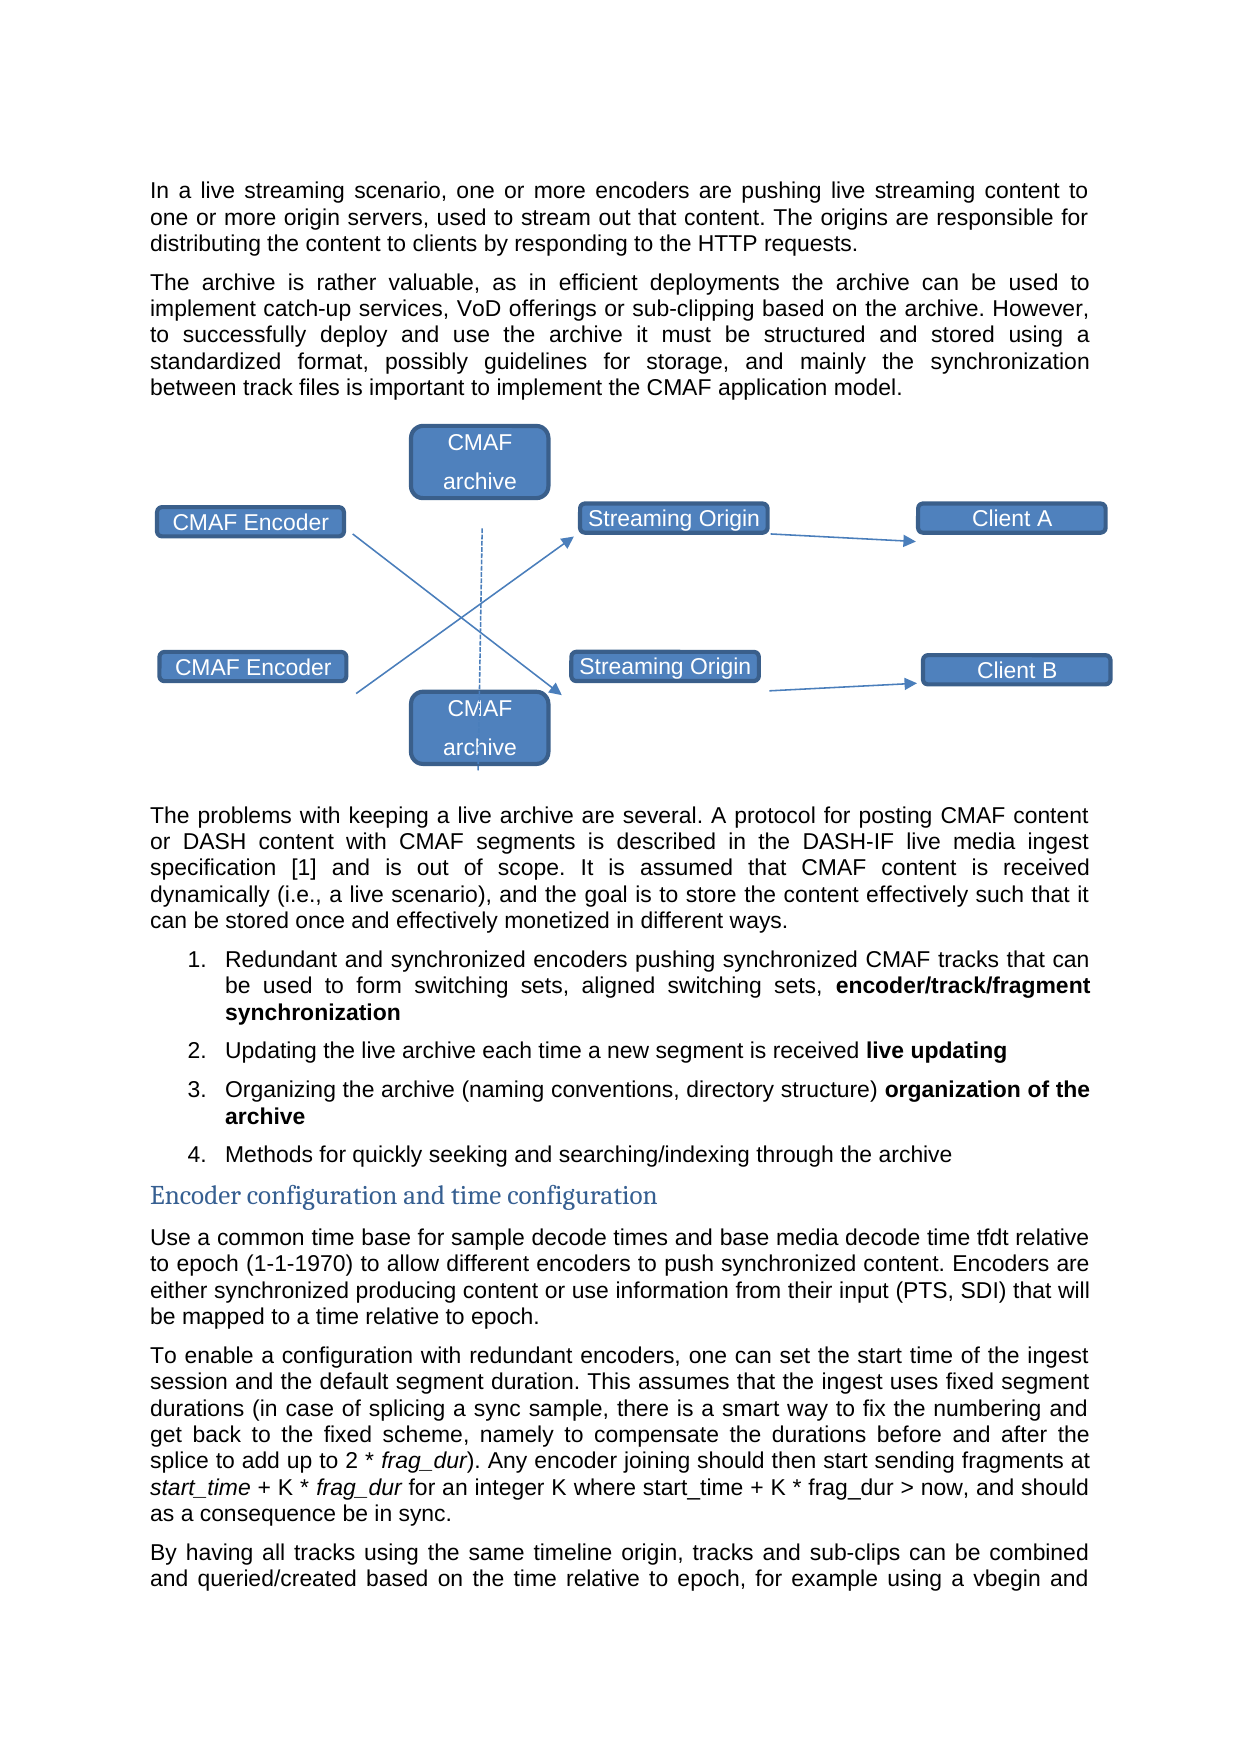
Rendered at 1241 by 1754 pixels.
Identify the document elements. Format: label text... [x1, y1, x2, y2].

list Updating the live archive each time a new segment is received live updating [187, 1037, 1090, 1064]
subtitle Encoder configuration and time configuration [150, 1180, 1090, 1211]
text In a live streaming scenario, one or more encoders are pushing live streaming content to one or more origin servers, used to stream out that content. The origins are responsible for distributing the content to clients by responding to the HTTP requests. [150, 177, 1090, 256]
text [150, 1539, 1090, 1592]
text The archive is rather valuable, as in efficient deployments the archive can be used to implement catch-up services, VoD offerings or sub-clipping based on the archive. However, to successfully deploy and use the archive it must be structured and stored using a standardized format, possibly guidelines for storage, and mainly the synchronization between track files is important to implement the CMAF application model. [150, 269, 1090, 401]
list Organizing the archive (naming conventions, directory structure) organization of the archive [187, 1076, 1090, 1129]
list Redundant and synchronized encoders pushing synchronized CMAF tracks that can be used to form switching sets, aligned switching sets, encoder/track/fragment synchronization [187, 946, 1090, 1025]
text To enable a configuration with redundant encoders, one can set the start time of the ingest session and the default segment duration. This assumes that the ingest uses fixed segment durations (in case of splicing a sync sample, there is a smart way to fix the numbering and get back to the fixed scheme, namely to compensate the durations before and after the splice to add up to 2 * frag_dur). Any encoder joining should then start sending fragments at start_time + K * frag_dur for an integer K where start_time + K * frag_dur > now, and should as a consequence be in sync. [150, 1342, 1090, 1526]
text Use a common time base for sample decode times and base media decode time tfdt relative to epoch (1-1-1970) to allow different encoders to push synchronized content. Encoders are either synchronized producing content or use information from their input (PTS, SDI) that will be mapped to a time relative to epoch. [150, 1224, 1090, 1329]
text The problems with keeping a live archive are several. A protocol for posting CMAF content or DASH content with CMAF segments is described in the DASH-IF live media ingest specification [1] and is out of scope. It is assumed that CMAF content is received dynamically (i.e., a live scenario), and the goal is to store the content effectively such that it can be stored once and effectively monetized in different ways. [150, 802, 1090, 933]
list Methods for quickly seeking and searching/indexing through the archive [187, 1141, 1090, 1168]
